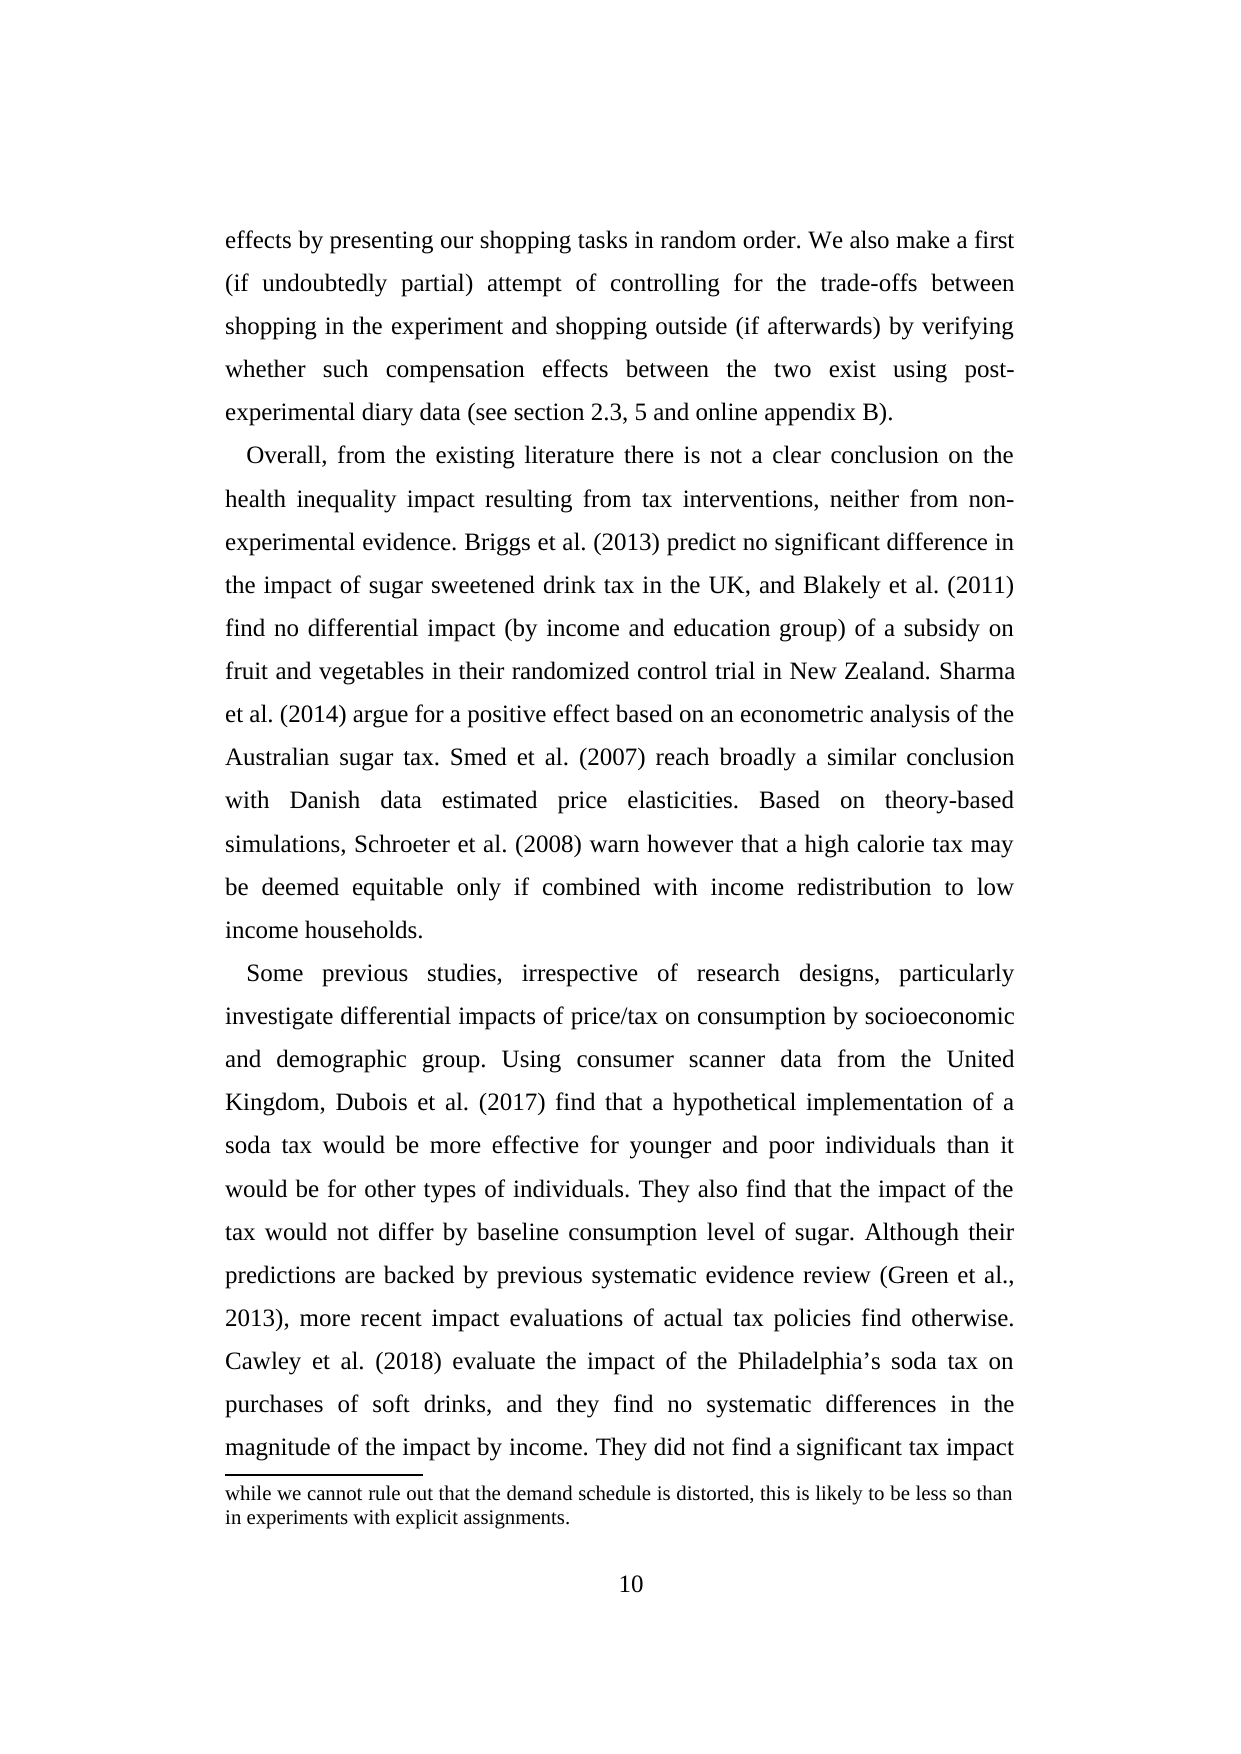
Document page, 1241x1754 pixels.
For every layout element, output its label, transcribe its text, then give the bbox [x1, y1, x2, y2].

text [225, 958, 1015, 1461]
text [225, 225, 1015, 426]
text Overall, from the existing literature there is not a clear conclusion on the health inequality impact resulting from tax interventions, neither from non-experimental evidence. Briggs et al. (2013) predict no significant difference in the impact of sugar sweetened drink tax in the UK, and Blakely et al. (2011) find no differential impact (by income and education group) of a subsidy on fruit and vegetables in their randomized control trial in New Zealand. Sharma et al. (2014) argue for a positive effect based on an econometric analysis of the Australian sugar tax. Smed et al. (2007) reach broadly a similar conclusion with Danish data estimated price elasticities. Based on theory-based simulations, Schroeter et al. (2008) warn however that a high calorie tax may be deemed equitable only if combined with income redistribution to low income households. [225, 441, 1015, 944]
